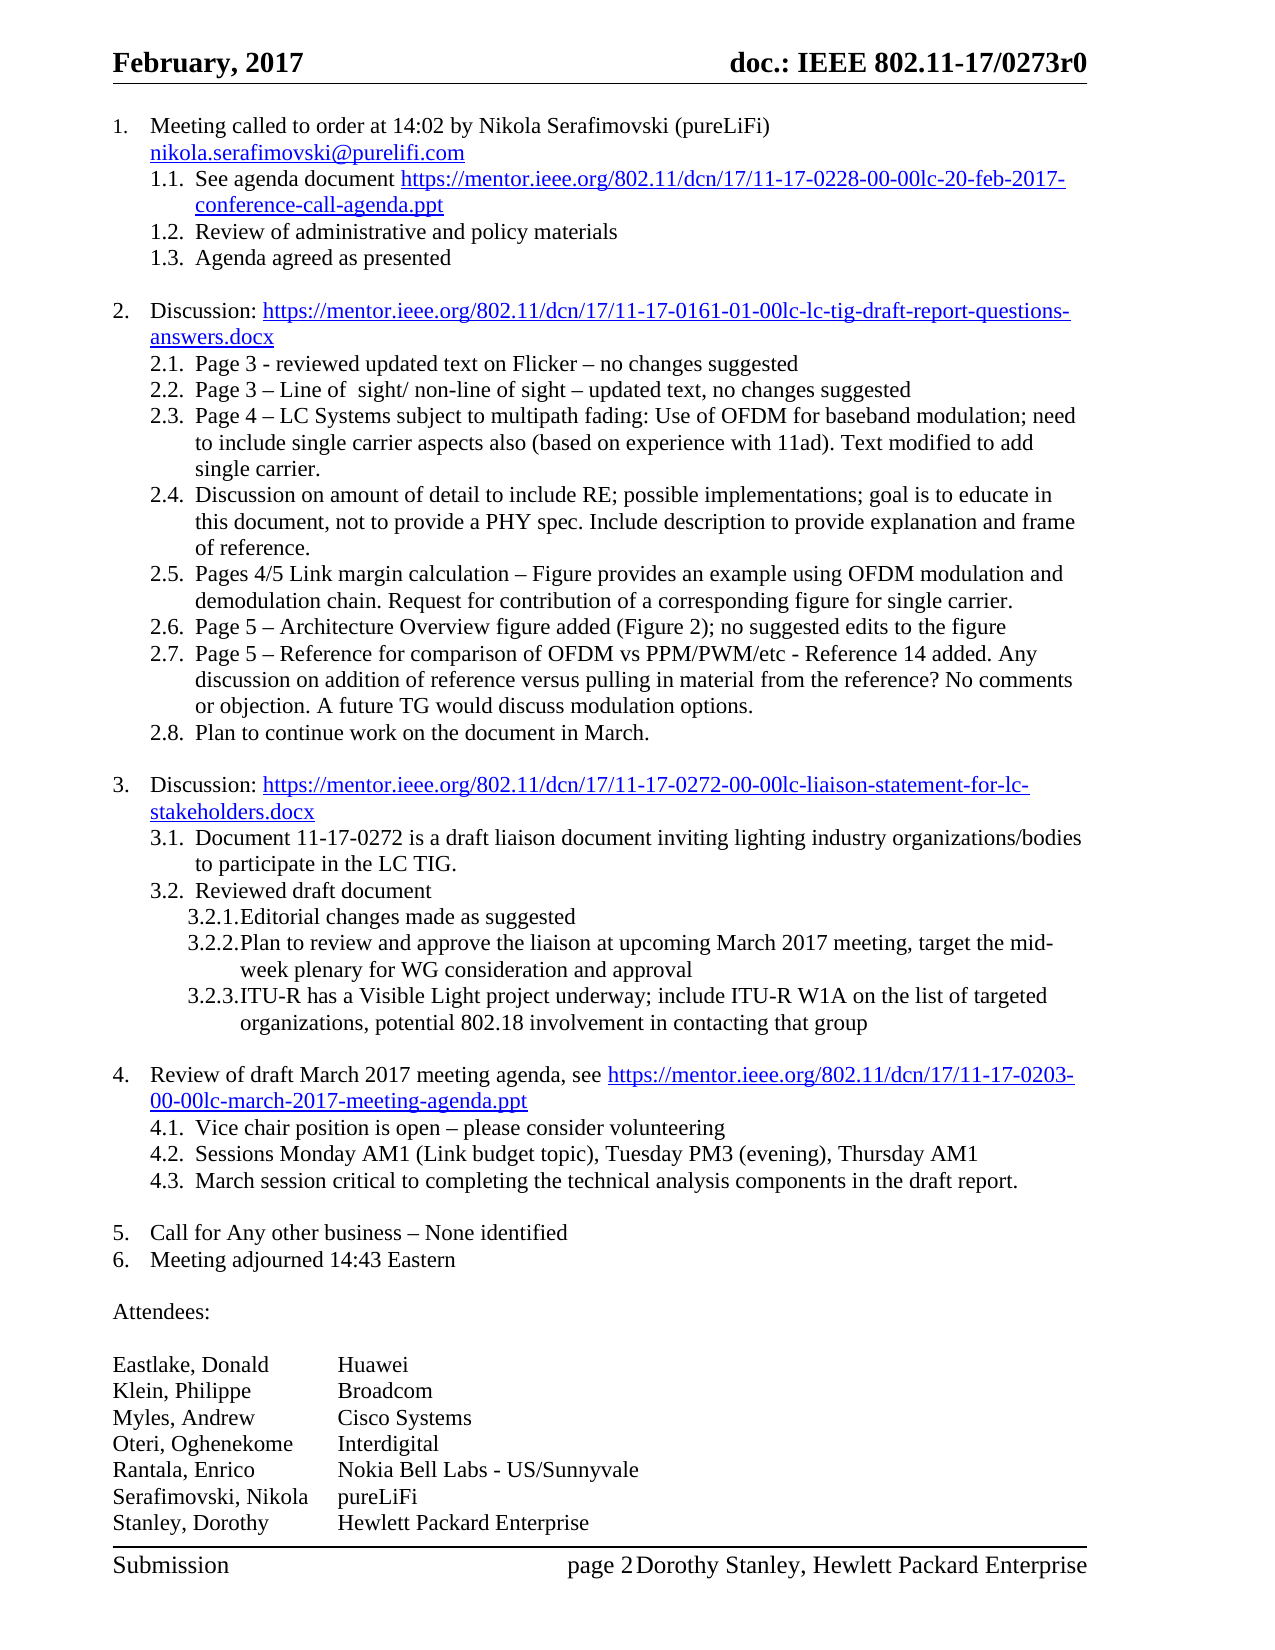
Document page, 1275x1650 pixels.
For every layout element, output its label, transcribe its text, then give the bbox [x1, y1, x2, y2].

list Plan to review and approve the liaison at upcoming March 2017 meeting, target the mid-week plenary for WG consideration and approval [187, 929, 1087, 982]
list Plan to continue work on the document in March. [150, 719, 1087, 745]
list Review of draft March 2017 meeting agenda, see https://mentor.ieee.org/802.11/dcn/17/11-17-0203-00-00lc-march-2017-meeting-agenda.ppt [112, 1061, 1087, 1114]
list Page 3 – Line of sight/ non-line of sight – updated text, no changes suggested [150, 376, 1087, 402]
list Agenda agreed as presented [150, 244, 1087, 271]
text Rantala, Enrico Nokia Bell Labs - US/Sunnyvale [112, 1457, 1087, 1483]
text Eastlake, Donald Huawei [112, 1351, 1087, 1377]
text Stanley, Dorothy Hewlett Packard Enterprise [112, 1509, 1087, 1536]
list Reviewed draft document [150, 877, 1087, 903]
list Meeting adjourned 14:43 Eastern [112, 1246, 1087, 1272]
list Vice chair position is open – please consider volunteering [150, 1114, 1087, 1140]
list Review of administrative and policy materials [150, 218, 1087, 244]
list Pages 4/5 Link margin calculation – Figure provides an example using OFDM modulation and demodulation chain. Request for contribution of a corresponding figure for single carrier. [150, 561, 1087, 613]
list Editorial changes made as suggested [187, 903, 1087, 929]
list Page 3 - reviewed updated text on Flicker – no changes suggested [150, 350, 1087, 376]
list See agenda document https://mentor.ieee.org/802.11/dcn/17/11-17-0228-00-00lc-20-feb-2017-conference-call-agenda.ppt [150, 165, 1087, 218]
list Page 5 – Reference for comparison of OFDM vs PPM/PWM/etc - Reference 14 added. Any discussion on addition of reference versus pulling in material from the reference? No comments or objection. A future TG would discuss modulation options. [150, 639, 1087, 719]
text Attendees: [112, 1298, 1087, 1325]
text Klein, Philippe Broadcom [112, 1377, 1087, 1404]
list March session critical to completing the technical analysis components in the draft report. [150, 1167, 1087, 1193]
list Discussion: https://mentor.ieee.org/802.11/dcn/17/11-17-0272-00-00lc-liaison-statement-for-lc-stakeholders.docx [112, 771, 1087, 824]
list Sessions Monday AM1 (Link budget topic), Tuesday PM3 (evening), Thursday AM1 [150, 1140, 1087, 1167]
text Serafimovski, Nikola pureLiFi [112, 1483, 1087, 1509]
list Page 5 – Architecture Overview figure added (Figure 2); no suggested edits to the figure [150, 613, 1087, 639]
list Discussion: https://mentor.ieee.org/802.11/dcn/17/11-17-0161-01-00lc-lc-tig-draft-report-questions-answers.docx [112, 297, 1087, 350]
text Oteri, Oghenekome Interdigital [112, 1430, 1087, 1457]
list Meeting called to order at 14:02 by Nikola Serafimovski (pureLiFi) nikola.serafimovski@purelifi.com [112, 112, 1087, 165]
list ITU-R has a Visible Light project underway; include ITU-R W1A on the list of targeted organizations, potential 802.18 involvement in contacting that group [187, 982, 1087, 1035]
list Document 11-17-0272 is a draft liaison document inviting lighting industry organizations/bodies to participate in the LC TIG. [150, 824, 1087, 877]
text Myles, Andrew Cisco Systems [112, 1404, 1087, 1430]
list Call for Any other business – None identified [112, 1219, 1087, 1246]
list Discussion on amount of detail to include RE; possible implementations; goal is to educate in this document, not to provide a PHY spec. Include description to provide explanation and frame of reference. [150, 481, 1087, 561]
list Page 4 – LC Systems subject to multipath fading: Use of OFDM for baseband modulation; need to include single carrier aspects also (based on experience with 11ad). Text modified to add single carrier. [150, 402, 1087, 481]
